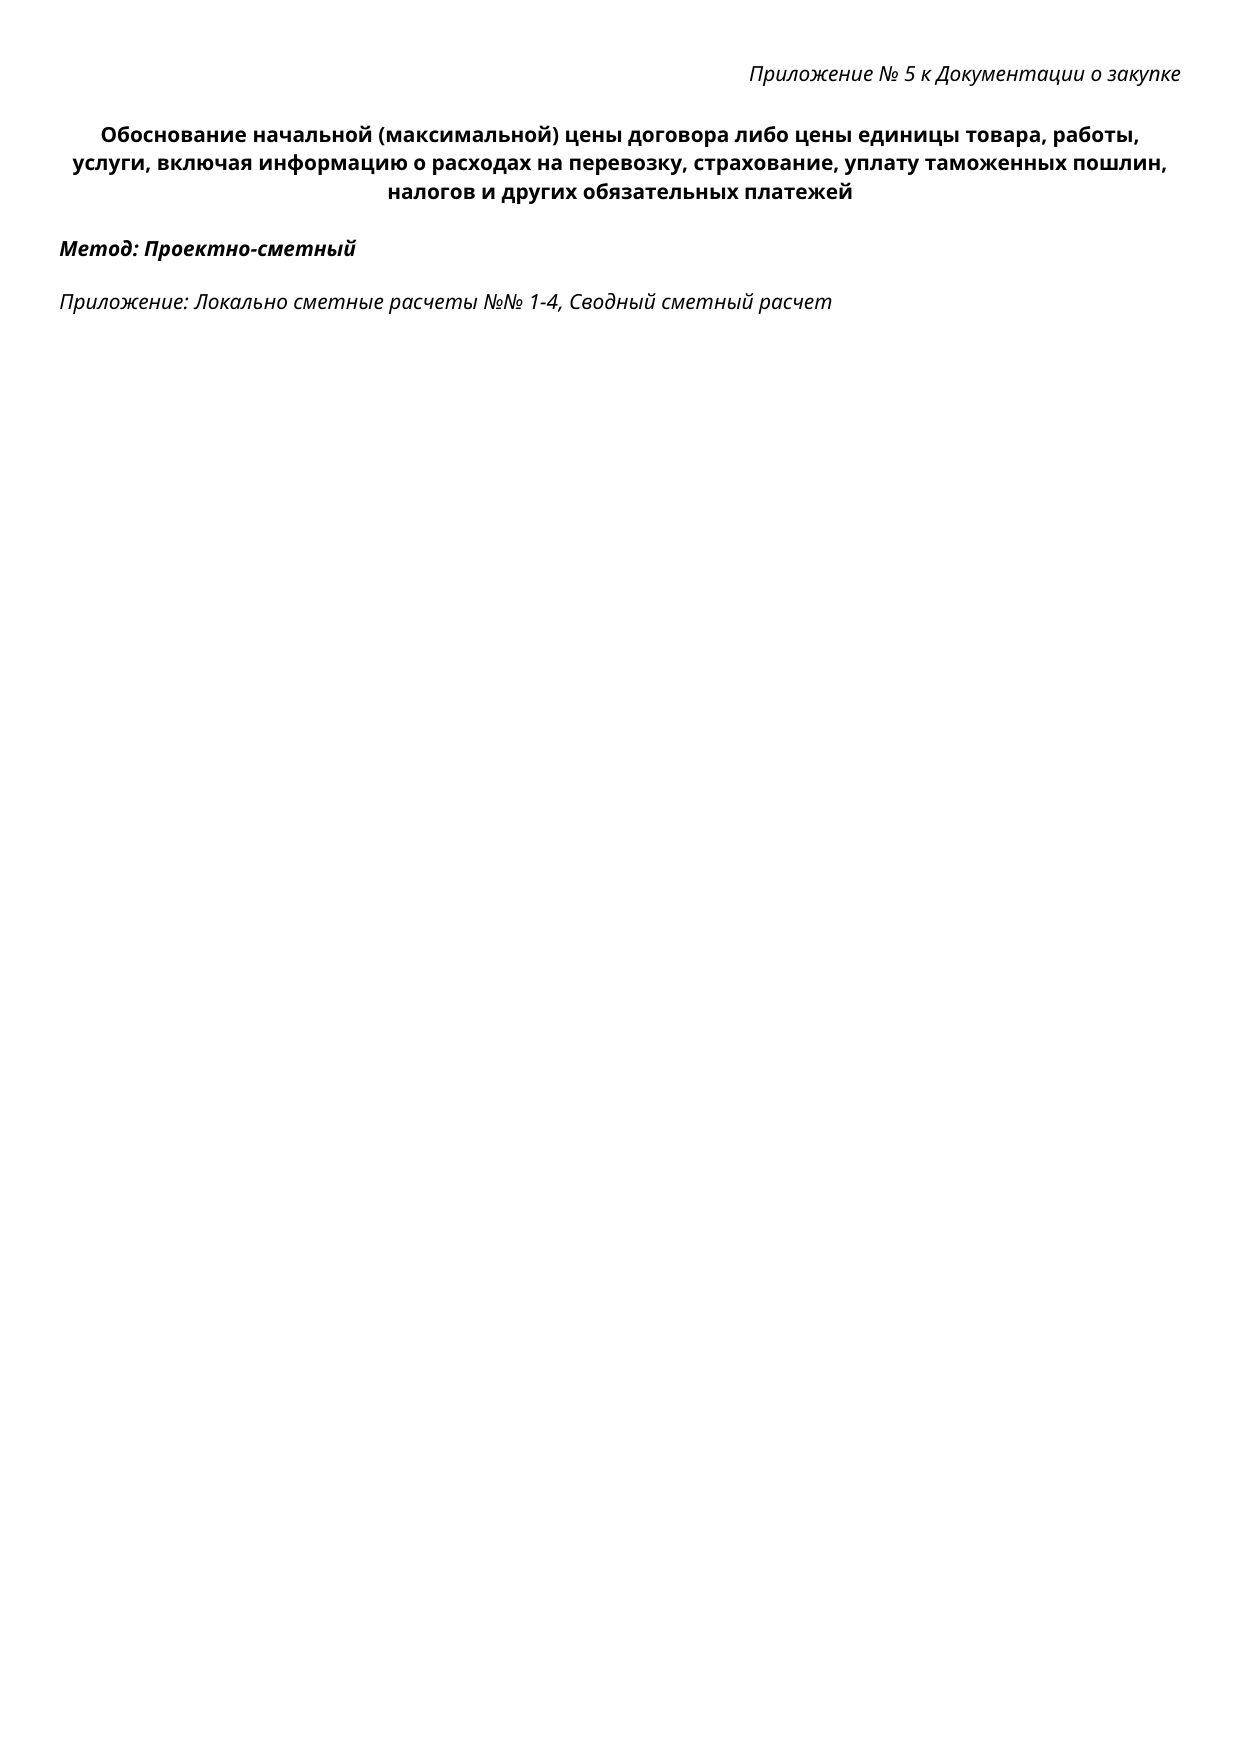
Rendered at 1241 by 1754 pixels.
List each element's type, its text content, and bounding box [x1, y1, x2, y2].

text Обоснование начальной (максимальной) цены договора либо цены единицы товара, работы, услуги, включая информацию о расходах на перевозку, страхование, уплату таможенных пошлин, налогов и других обязательных платежей [59, 120, 1181, 205]
text Приложение: Локально сметные расчеты №№ 1-4, Сводный сметный расчет [59, 287, 1181, 316]
text Метод: Проектно-сметный [59, 234, 1181, 262]
list Приложение № 5 к Документации о закупке [134, 59, 1181, 87]
